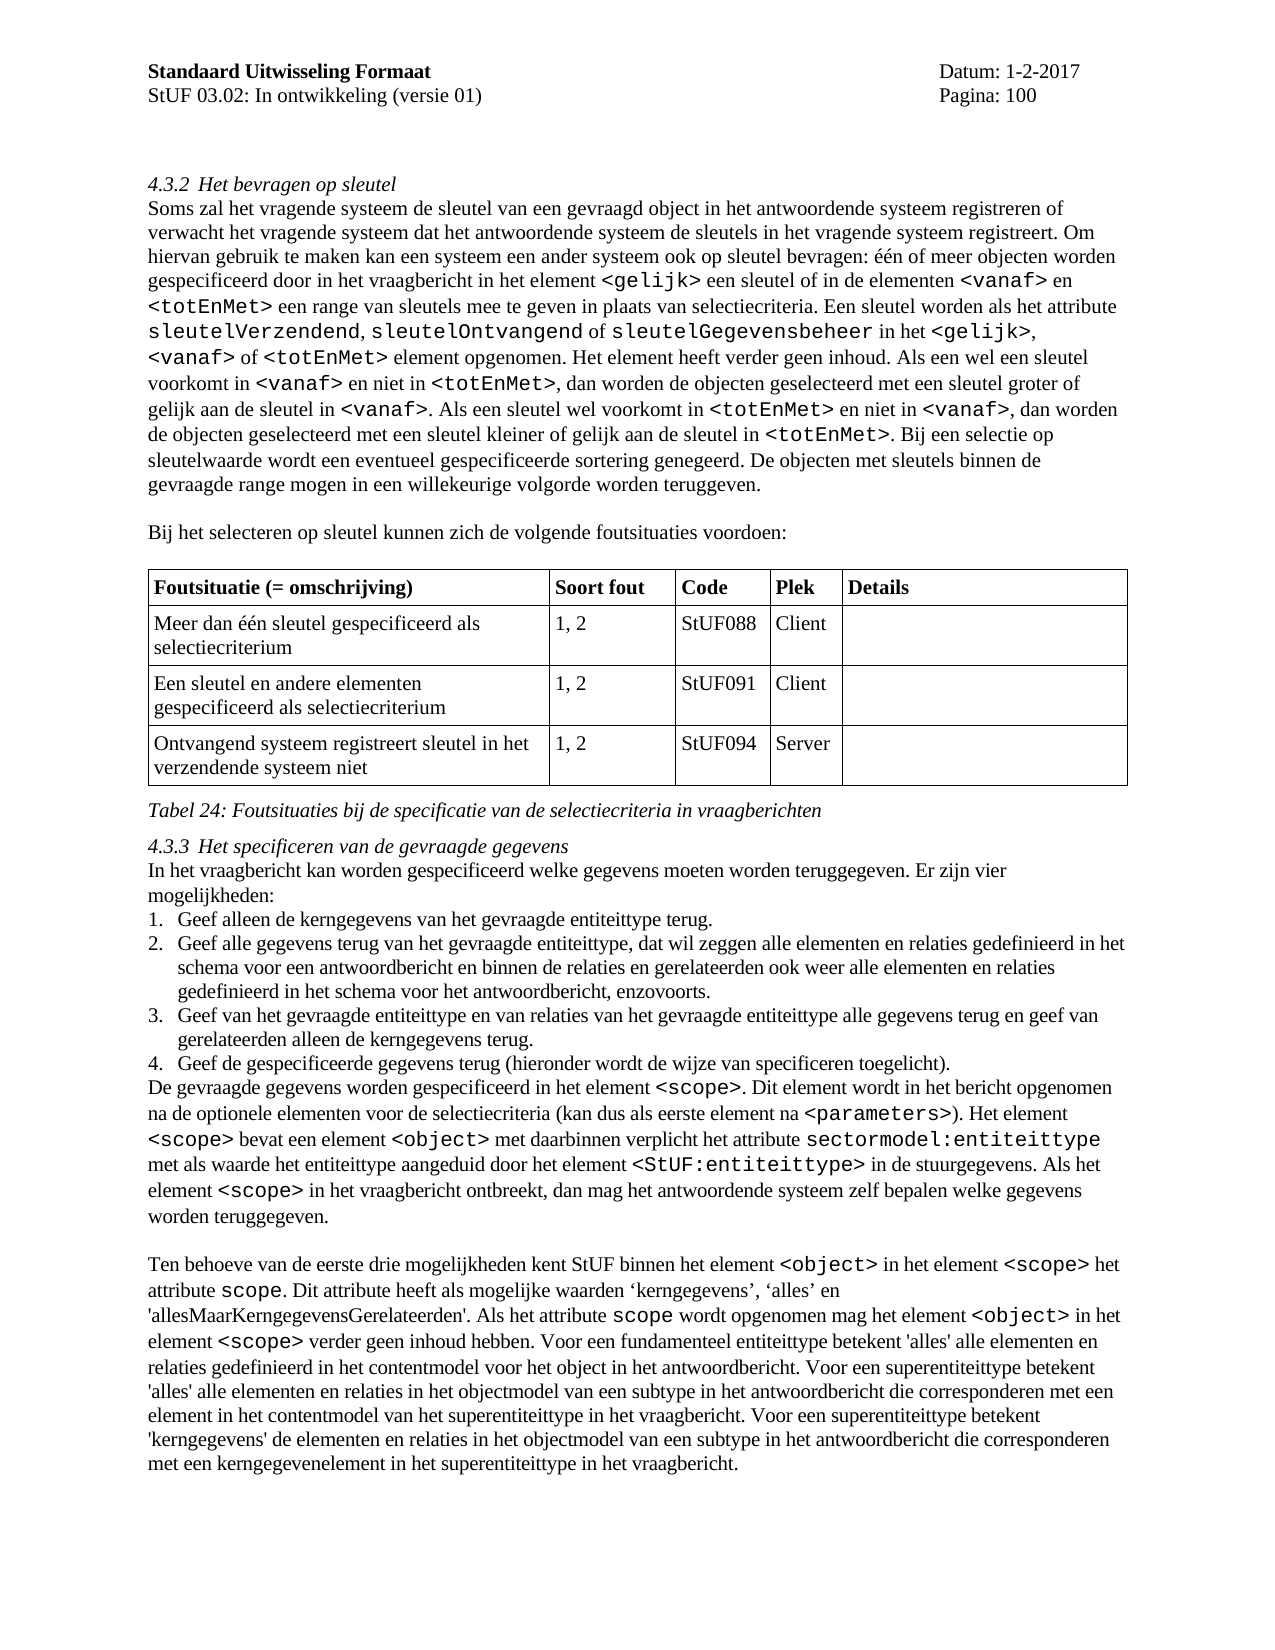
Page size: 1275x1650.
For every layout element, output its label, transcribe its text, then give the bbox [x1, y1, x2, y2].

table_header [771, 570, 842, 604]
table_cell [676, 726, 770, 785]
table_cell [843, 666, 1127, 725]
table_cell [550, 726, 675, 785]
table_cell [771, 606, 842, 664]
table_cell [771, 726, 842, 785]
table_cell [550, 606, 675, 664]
text Soms zal het vragende systeem de sleutel van een gevraagd object in het antwoordende systeem registreren of verwacht het vragende systeem dat het antwoordende systeem de sleutels in het vragende systeem registreert. Om hiervan gebruik te maken kan een systeem een ander systeem ook op sleutel bevragen: één of meer objecten worden gespecificeerd door in het vraagbericht in het element <gelijk> een sleutel of in de elementen <vanaf> en <totEnMet> een range van sleutels mee te geven in plaats van selectiecriteria. Een sleutel worden als het attribute sleutelVerzendend, sleutelOntvangend of sleutelGegevensbeheer in het <gelijk>, <vanaf> of <totEnMet> element opgenomen. Het element heeft verder geen inhoud. Als een wel een sleutel voorkomt in <vanaf> en niet in <totEnMet>, dan worden de objecten geselecteerd met een sleutel groter of gelijk aan de sleutel in <vanaf>. Als een sleutel wel voorkomt in <totEnMet> en niet in <vanaf>, dan worden de objecten geselecteerd met een sleutel kleiner of gelijk aan de sleutel in <totEnMet>. Bij een selectie op sleutelwaarde wordt een eventueel gespecificeerde sortering genegeerd. De objecten met sleutels binnen de gevraagde range mogen in een willekeurige volgorde worden teruggeven. [148, 196, 1127, 496]
text Tabel 6.5: Foutsituaties bij de specificatie van de selectiecriteria in vraagberichten [148, 798, 1127, 822]
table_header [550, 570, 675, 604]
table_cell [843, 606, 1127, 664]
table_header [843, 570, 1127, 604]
subtitle Het bevragen op sleutel [148, 172, 1127, 196]
list Geef alleen de kerngegevens van het gevraagde entiteittype terug. [148, 907, 1127, 931]
text Bij het selecteren op sleutel kunnen zich de volgende foutsituaties voordoen: [148, 520, 1127, 544]
list Geef de gespecificeerde gegevens terug (hieronder wordt de wijze van specificeren toegelicht). [148, 1051, 1127, 1075]
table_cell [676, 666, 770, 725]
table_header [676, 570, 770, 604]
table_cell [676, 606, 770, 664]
text De gevraagde gegevens worden gespecificeerd in het element <scope>. Dit element wordt in het bericht opgenomen na de optionele elementen voor de selectiecriteria (kan dus als eerste element na <parameters>). Het element <scope> bevat een element <object> met daarbinnen verplicht het attribute sectormodel:entiteittype met als waarde het entiteittype aangeduid door het element <StUF:entiteittype> in de stuurgegevens. Als het element <scope> in het vraagbericht ontbreekt, dan mag het antwoordende systeem zelf bepalen welke gegevens worden teruggegeven. [148, 1075, 1127, 1228]
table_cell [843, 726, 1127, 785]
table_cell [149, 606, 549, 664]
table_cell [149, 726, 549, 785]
list Geef van het gevraagde entiteittype en van relaties van het gevraagde entiteittype alle gegevens terug en geef van gerelateerden alleen de kerngegevens terug. [148, 1003, 1127, 1051]
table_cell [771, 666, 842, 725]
list Geef alle gegevens terug van het gevraagde entiteittype, dat wil zeggen alle elementen en relaties gedefinieerd in het schema voor een antwoordbericht en binnen de relaties en gerelateerden ook weer alle elementen en relaties gedefinieerd in het schema voor het antwoordbericht, enzovoorts. [148, 931, 1127, 1003]
text In het vraagbericht kan worden gespecificeerd welke gegevens moeten worden teruggegeven. Er zijn vier mogelijkheden: [148, 858, 1127, 907]
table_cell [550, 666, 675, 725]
subtitle Het specificeren van de gevraagde gegevens [148, 834, 1127, 858]
text Ten behoeve van de eerste drie mogelijkheden kent StUF binnen het element <object> in het element <scope> het attribute scope. Dit attribute heeft als mogelijke waarden ‘kerngegevens’, ‘alles’ en 'allesMaarKerngegevensGerelateerden'. Als het attribute scope wordt opgenomen mag het element <object> in het element <scope> verder geen inhoud hebben. Voor een fundamenteel entiteittype betekent 'alles' alle elementen en relaties gedefinieerd in het contentmodel voor het object in het antwoordbericht. Voor een superentiteittype betekent 'alles' alle elementen en relaties in het objectmodel van een subtype in het antwoordbericht die corresponderen met een element in het contentmodel van het superentiteittype in het vraagbericht. Voor een superentiteittype betekent 'kerngegevens' de elementen en relaties in het objectmodel van een subtype in het antwoordbericht die corresponderen met een kerngegevenelement in het superentiteittype in het vraagbericht. [148, 1252, 1127, 1475]
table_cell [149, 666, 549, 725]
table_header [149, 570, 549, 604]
